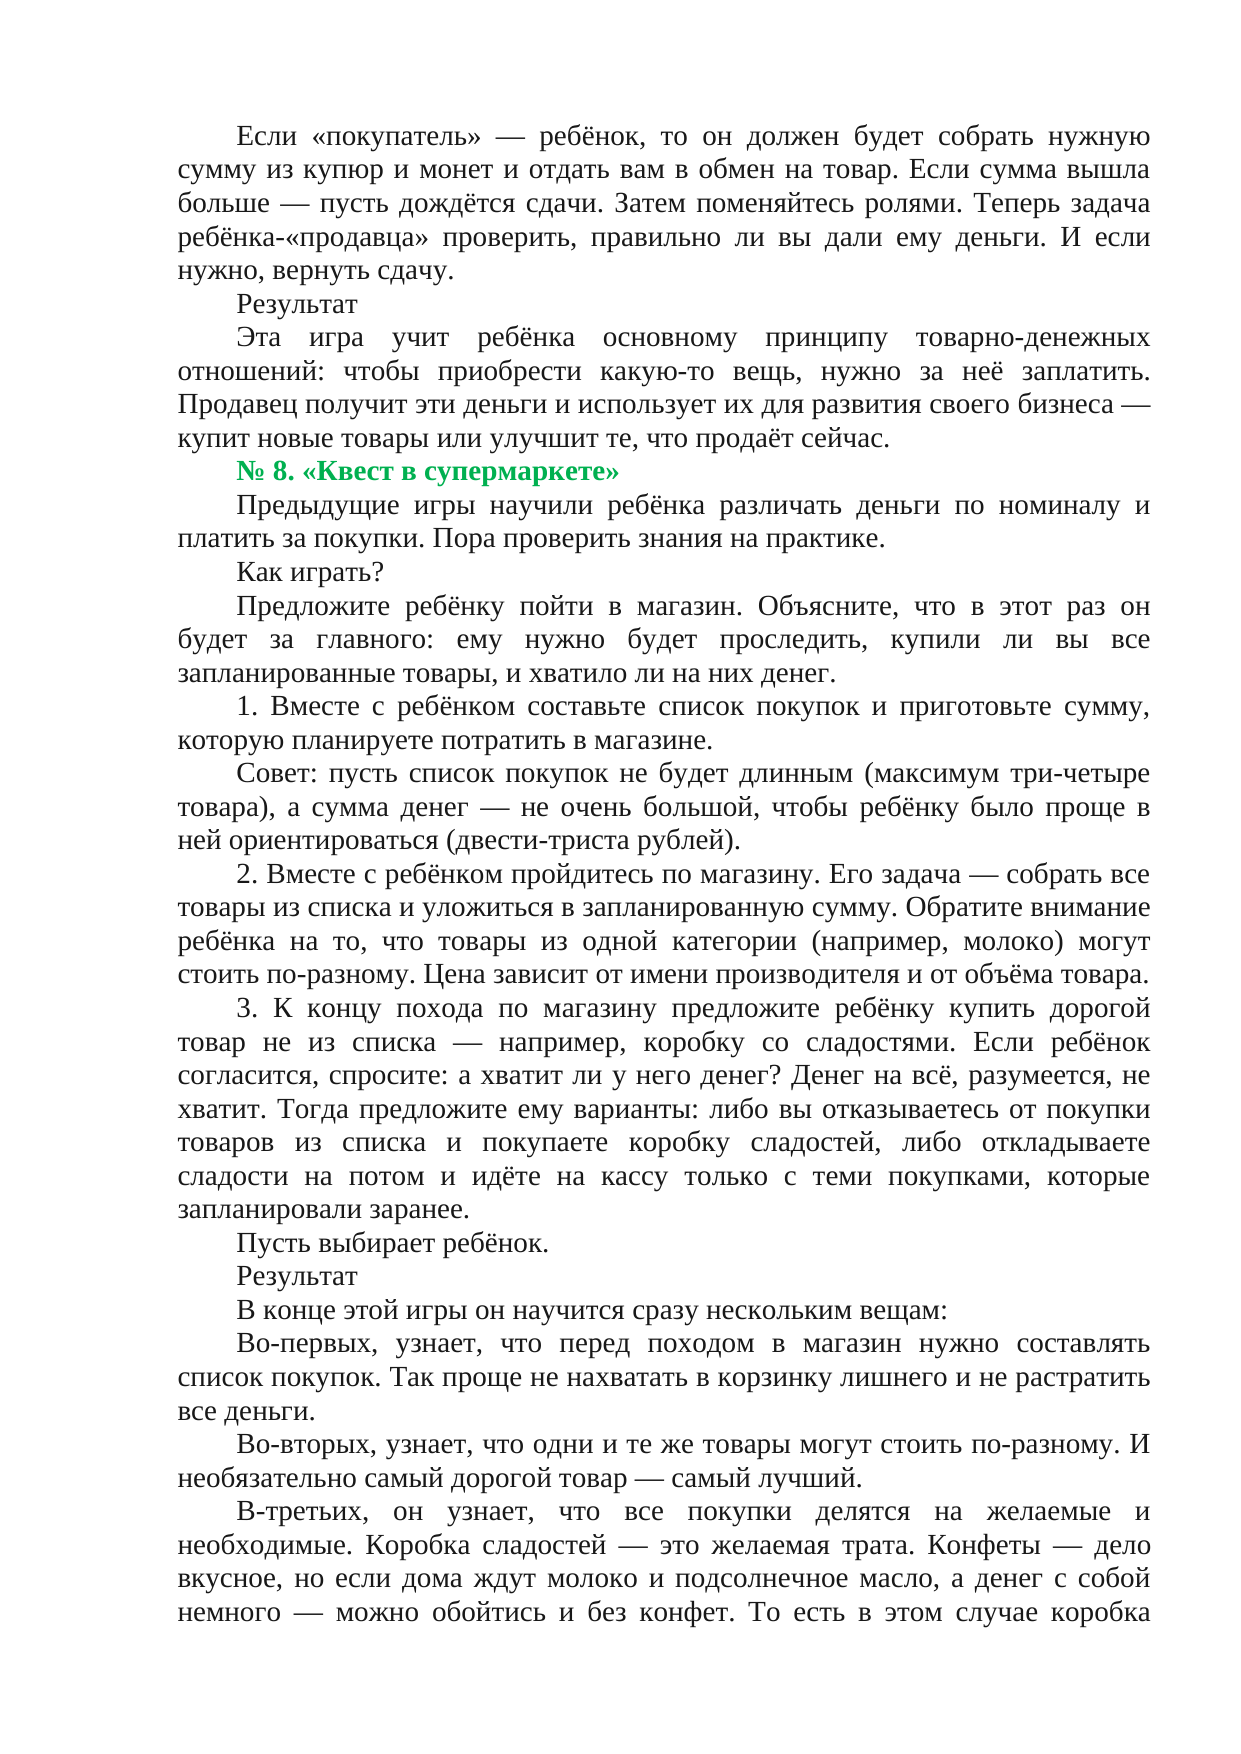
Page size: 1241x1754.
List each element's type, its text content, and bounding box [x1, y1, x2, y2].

text 3. К концу похода по магазину предложите ребёнку купить дорогой товар не из списка — например, коробку со сладостями. Если ребёнок согласится, спросите: а хватит ли у него денег? Денег на всё, разумеется, не хватит. Тогда предложите ему варианты: либо вы отказываетесь от покупки товаров из списка и покупаете коробку сладостей, либо откладываете сладости на потом и идёте на кассу только с теми покупками, которые запланировали заранее. [177, 990, 1152, 1225]
text Предложите ребёнку пойти в магазин. Объясните, что в этот раз он будет за главного: ему нужно будет проследить, купили ли вы все запланированные товары, и хватило ли на них денег. [177, 588, 1152, 688]
text В конце этой игры он научится сразу нескольким вещам: [177, 1292, 1152, 1326]
text Предыдущие игры научили ребёнка различать деньги по номиналу и платить за покупки. Пора проверить знания на практике. [177, 487, 1152, 554]
text Результат [177, 1258, 1152, 1292]
text Во-первых, узнает, что перед походом в магазин нужно составлять список покупок. Так проще не нахватать в корзинку лишнего и не растратить все деньги. [177, 1326, 1152, 1426]
text Если «покупатель» — ребёнок, то он должен будет собрать нужную сумму из купюр и монет и отдать вам в обмен на товар. Если сумма вышла больше — пусть дождётся сдачи. Затем поменяйтесь ролями. Теперь задача ребёнка-«продавца» проверить, правильно ли вы дали ему деньги. И если нужно, вернуть сдачу. [177, 118, 1152, 286]
text № 8. «Квест в супермаркете» [177, 453, 1152, 487]
text Совет: пусть список покупок не будет длинным (максимум три-четыре товара), а сумма денег — не очень большой, чтобы ребёнку было проще в ней ориентироваться (двести-триста рублей). [177, 755, 1152, 856]
text Пусть выбирает ребёнок. [177, 1225, 1152, 1258]
text Как играть? [177, 554, 1152, 588]
text Результат [177, 286, 1152, 319]
text Во-вторых, узнает, что одни и те же товары могут стоить по-разному. И необязательно самый дорогой товар — самый лучший. [177, 1426, 1152, 1493]
text 1. Вместе с ребёнком составьте список покупок и приготовьте сумму, которую планируете потратить в магазине. [177, 688, 1152, 755]
text Эта игра учит ребёнка основному принципу товарно-денежных отношений: чтобы приобрести какую-то вещь, нужно за неё заплатить. Продавец получит эти деньги и использует их для развития своего бизнеса — купит новые товары или улучшит те, что продаёт сейчас. [177, 319, 1152, 453]
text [177, 1493, 1152, 1627]
text 2. Вместе с ребёнком пройдитесь по магазину. Его задача — собрать все товары из списка и уложиться в запланированную сумму. Обратите внимание ребёнка на то, что товары из одной категории (например, молоко) могут стоить по-разному. Цена зависит от имени производителя и от объёма товара. [177, 856, 1152, 990]
